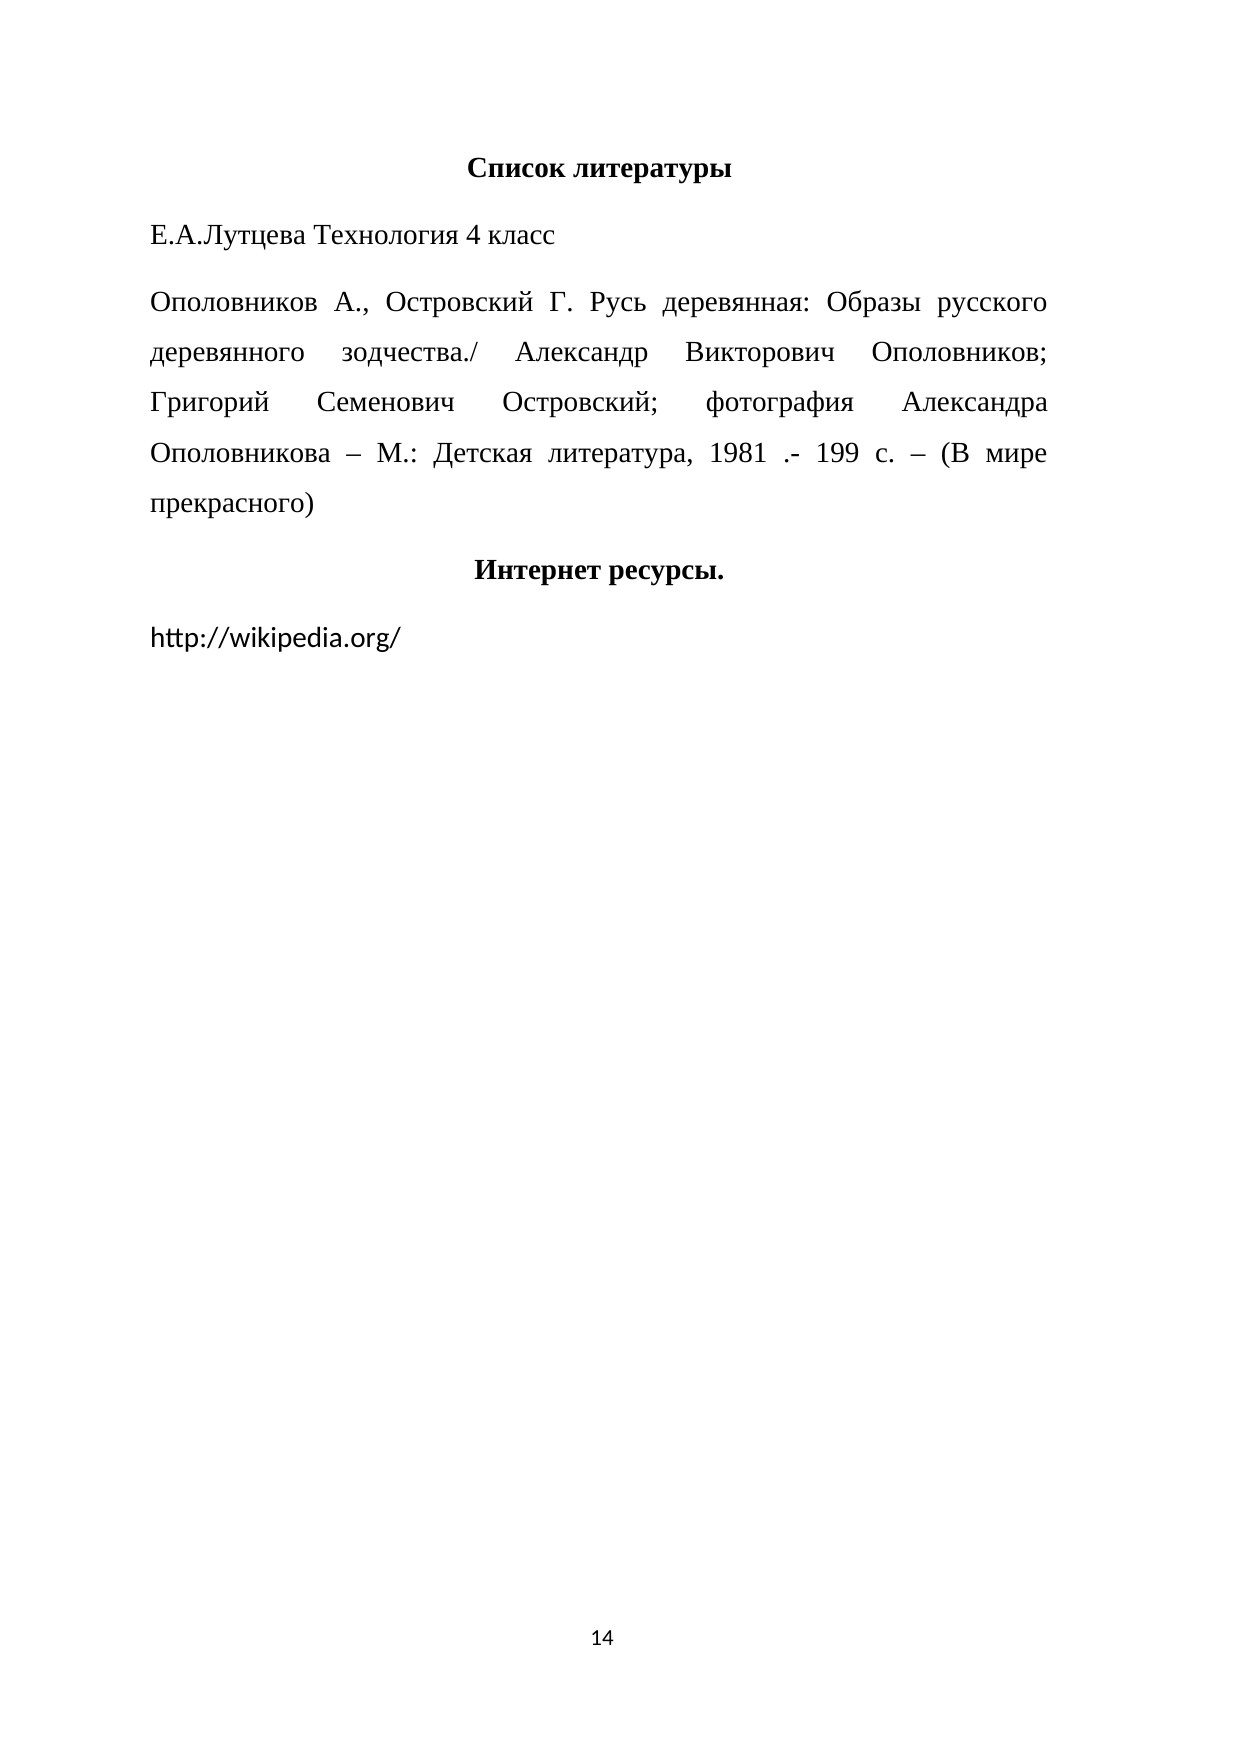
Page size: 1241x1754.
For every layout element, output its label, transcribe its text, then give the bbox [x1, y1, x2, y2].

text http://wikipedia.org/ [150, 619, 1048, 655]
text Ополовников А., Островский Г. Русь деревянная: Образы русского деревянного зодчества./ Александр Викторович Ополовников; Григорий Семенович Островский; фотография Александра Ополовникова – М.: Детская литература, 1981 .- 199 с. – (В мире прекрасного) [150, 284, 1048, 519]
text Интернет ресурсы. [150, 552, 1048, 586]
text Е.А.Лутцева Технология 4 класс [150, 217, 1048, 251]
text Список литературы [150, 150, 1048, 183]
